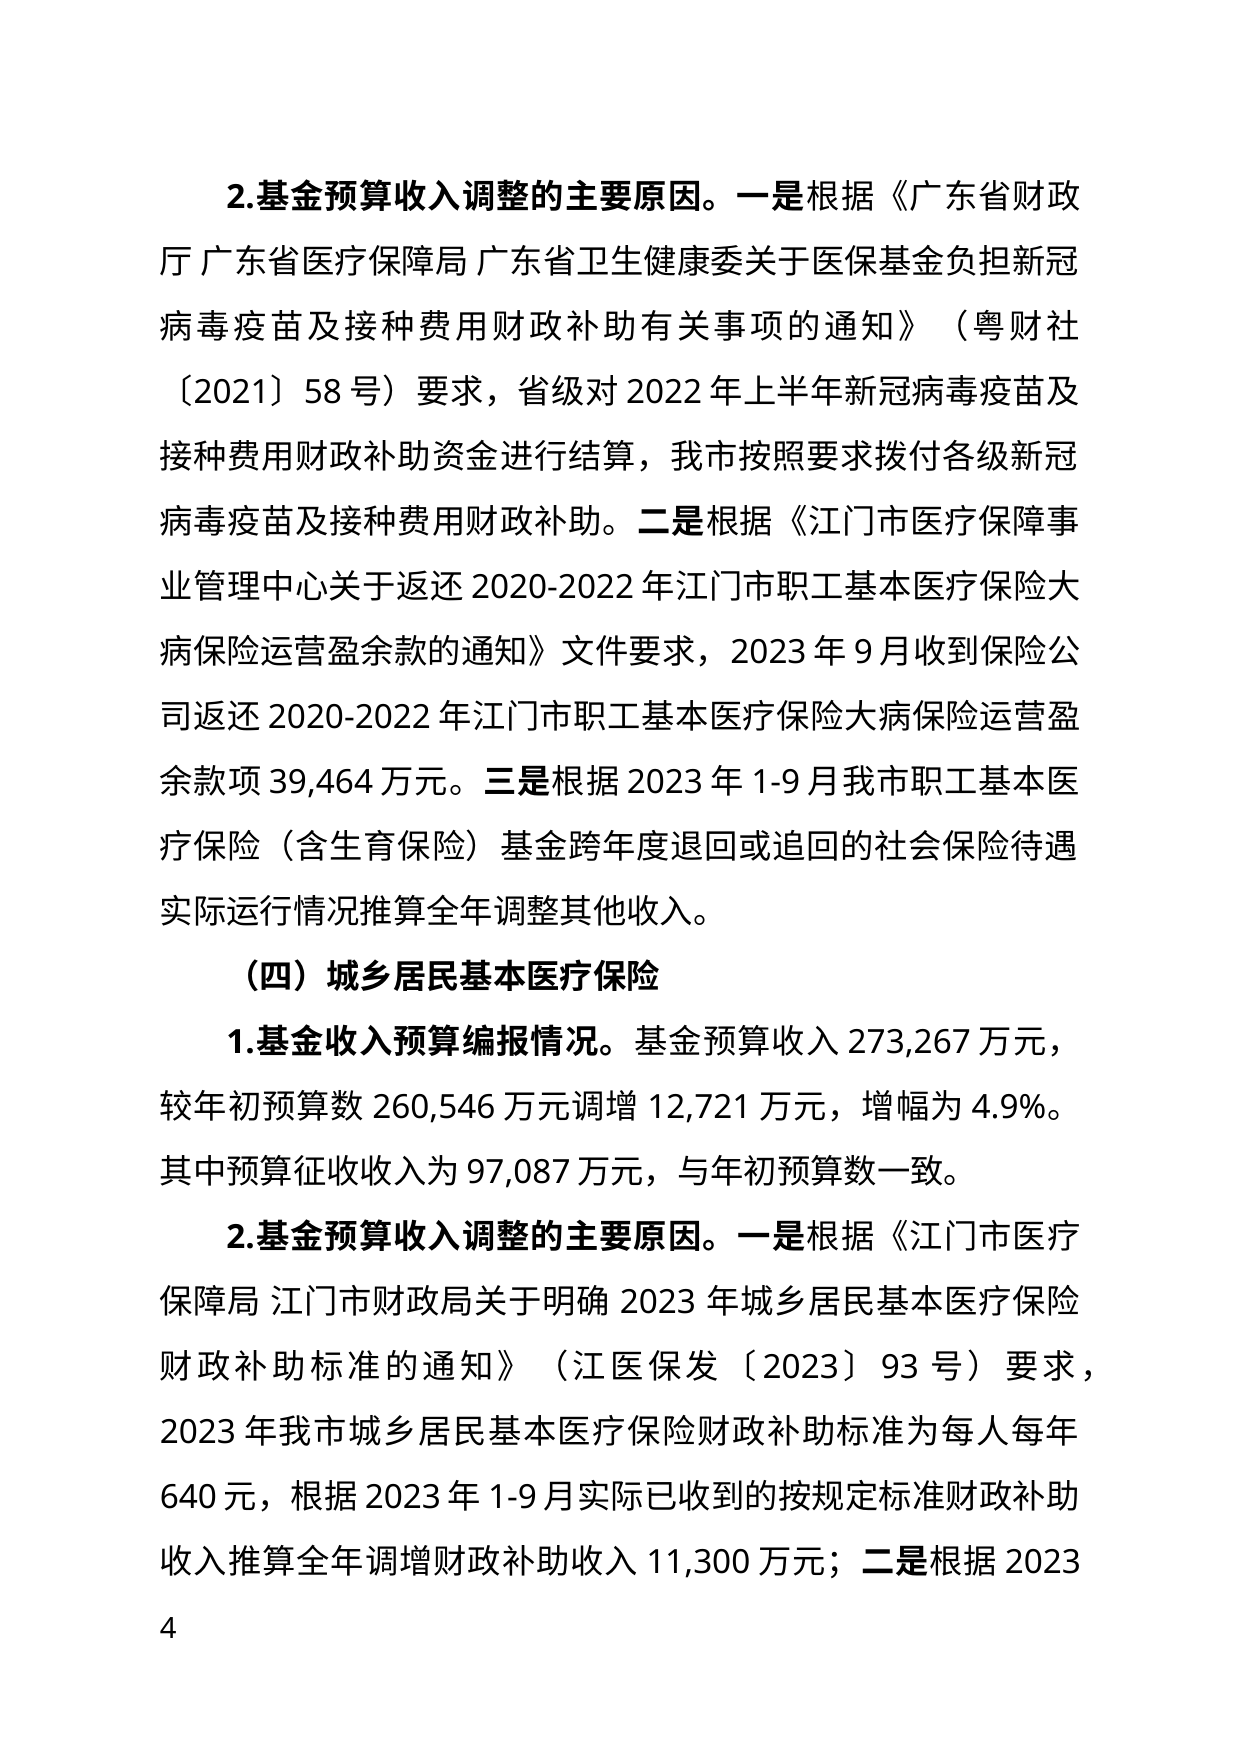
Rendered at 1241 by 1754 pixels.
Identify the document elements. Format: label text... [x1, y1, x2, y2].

text （四）城乡居民基本医疗保险 [159, 942, 1081, 1007]
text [159, 1202, 1081, 1592]
text 1.基金收入预算编报情况。基金预算收入273,267万元，较年初预算数260,546万元调增12,721万元，增幅为4.9%。其中预算征收收入为97,087万元，与年初预算数一致。 [159, 1007, 1081, 1202]
text 2.基金预算收入调整的主要原因。一是根据《广东省财政厅 广东省医疗保障局 广东省卫生健康委关于医保基金负担新冠病毒疫苗及接种费用财政补助有关事项的通知》（粤财社〔2021〕58号）要求，省级对2022年上半年新冠病毒疫苗及接种费用财政补助资金进行结算，我市按照要求拨付各级新冠病毒疫苗及接种费用财政补助。二是根据《江门市医疗保障事业管理中心关于返还2020-2022年江门市职工基本医疗保险大病保险运营盈余款的通知》文件要求，2023年9月收到保险公司返还2020-2022年江门市职工基本医疗保险大病保险运营盈余款项39,464万元。三是根据2023年1-9月我市职工基本医疗保险（含生育保险）基金跨年度退回或追回的社会保险待遇实际运行情况推算全年调整其他收入。 [159, 162, 1081, 942]
